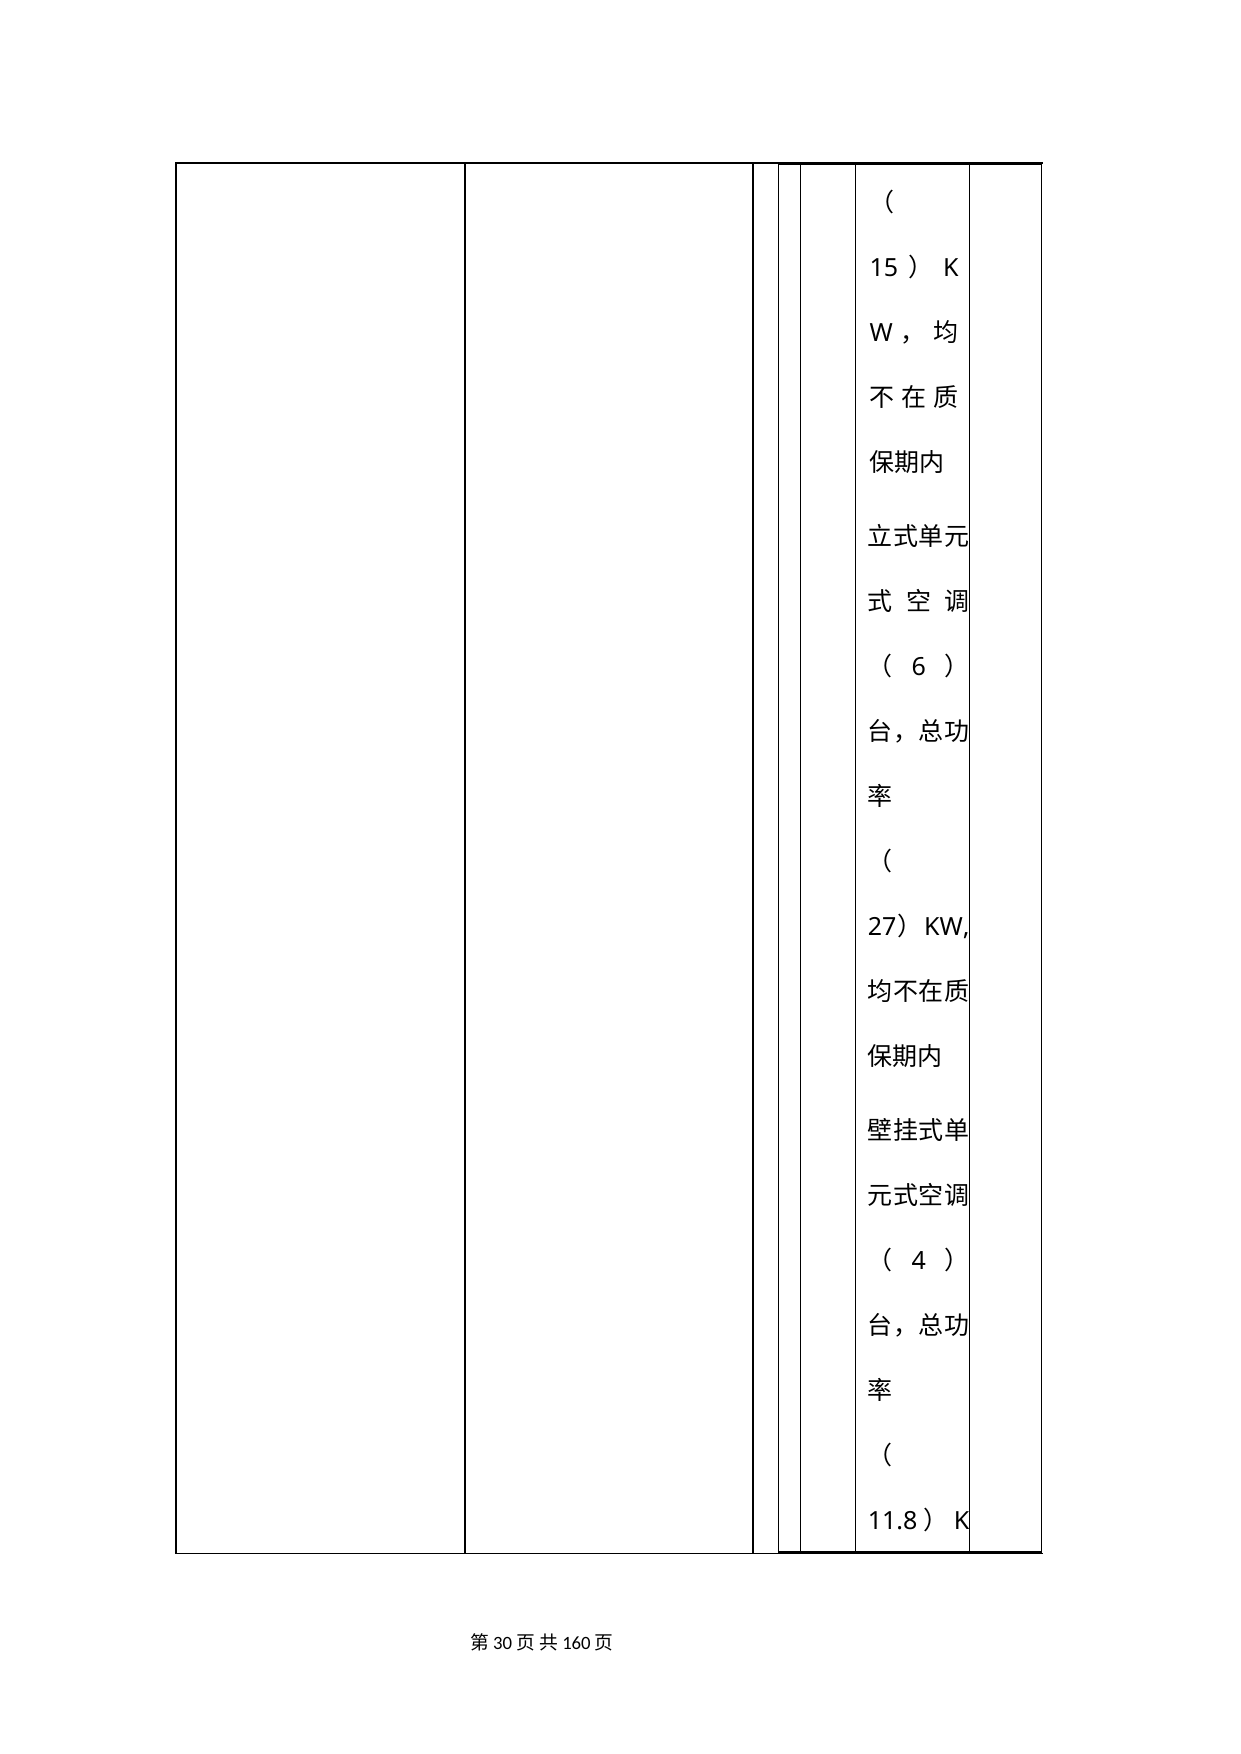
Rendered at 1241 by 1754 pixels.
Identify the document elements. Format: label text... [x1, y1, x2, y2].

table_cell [801, 165, 855, 1551]
table_cell [466, 164, 752, 1552]
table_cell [970, 165, 1041, 1551]
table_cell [856, 165, 969, 1551]
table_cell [754, 164, 778, 1552]
table_cell 1 [177, 164, 464, 1552]
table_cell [779, 165, 800, 1551]
